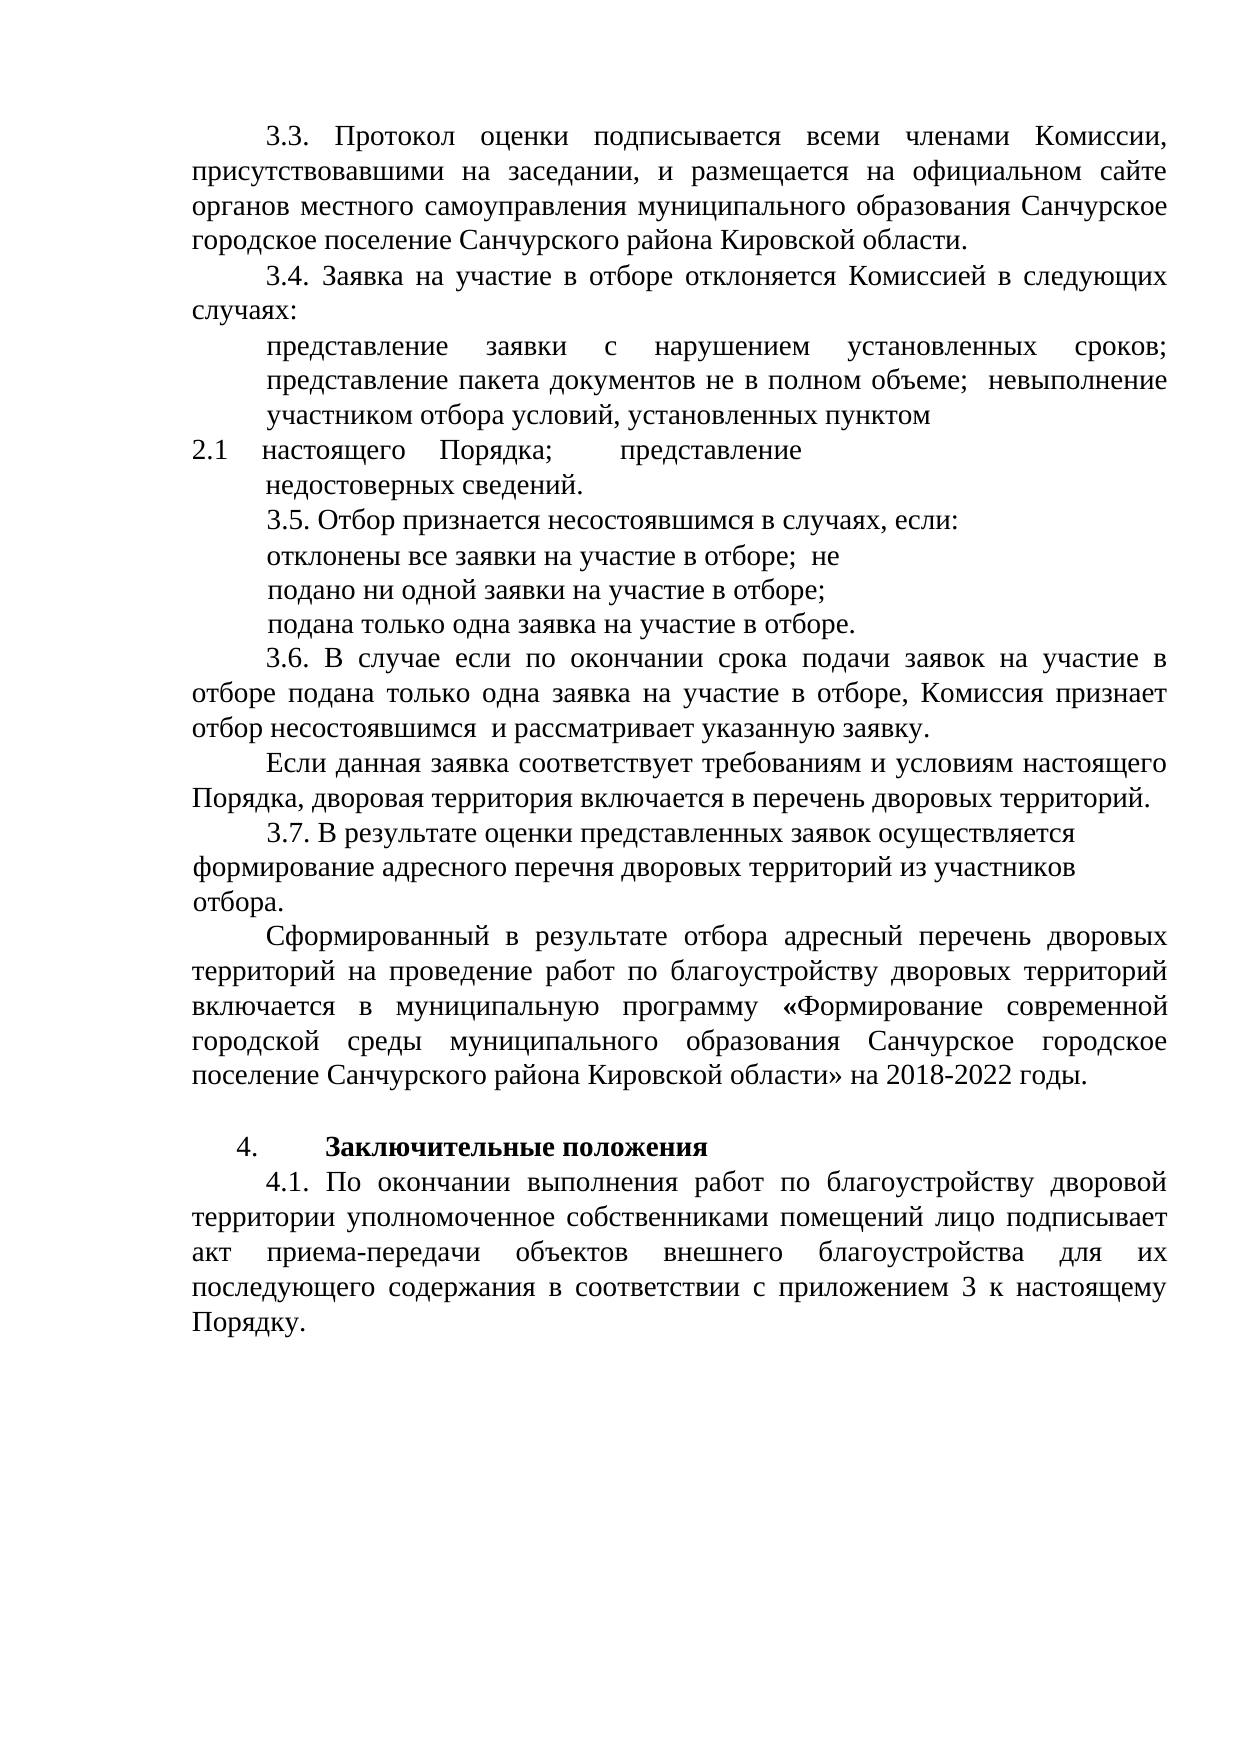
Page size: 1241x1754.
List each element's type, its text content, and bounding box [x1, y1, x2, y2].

list Заключительные положения [177, 1129, 1153, 1162]
text 2.1 настоящего Порядка; представление недостоверных сведений. [192, 432, 802, 501]
text отклонены все заявки на участие в отборе; не подано ни одной заявки на участие в отборе; подана только одна заявка на участие в отборе. [266, 538, 889, 639]
text представление заявки с нарушением установленных сроков; представление пакета документов не в полном объеме; невыполнение участником отбора условий, установленных пунктом [266, 328, 1168, 431]
text 3.3. Протокол оценки подписывается всеми членами Комиссии, присутствовавшими на заседании, и размещается на официальном сайте органов местного самоуправления муниципального образования Санчурское городское поселение Санчурского района Кировской области. [192, 118, 1168, 256]
text 3.6. В случае если по окончании срока подачи заявок на участие в отборе подана только одна заявка на участие в отборе, Комиссия признает отбор несостоявшимся и рассматривает указанную заявку. [192, 641, 1168, 744]
text Если данная заявка соответствует требованиям и условиям настоящего Порядка, дворовая территория включается в перечень дворовых территорий. [192, 745, 1168, 814]
text Сформированный в результате отбора адресный перечень дворовых территорий на проведение работ по благоустройству дворовых территорий включается в муниципальную программу «Формирование современной городской среды муниципального образования Санчурское городское поселение Санчурского района Кировской области» на 2018-2022 годы. [192, 918, 1168, 1091]
text 4.1. По окончании выполнения работ по благоустройству дворовой территории уполномоченное собственниками помещений лицо подписывает акт приема-передачи объектов внешнего благоустройства для их последующего содержания в соответствии с приложением 3 к настоящему Порядку. [192, 1164, 1168, 1337]
text 3.7. В результате оценки представленных заявок осуществляется формирование адресного перечня дворовых территорий из участников отбора. [193, 815, 1167, 917]
text 3.5. Отбор признается несостоявшимся в случаях, если: [266, 502, 1168, 536]
text 3.4. Заявка на участие в отборе отклоняется Комиссией в следующих случаях: [192, 258, 1168, 326]
